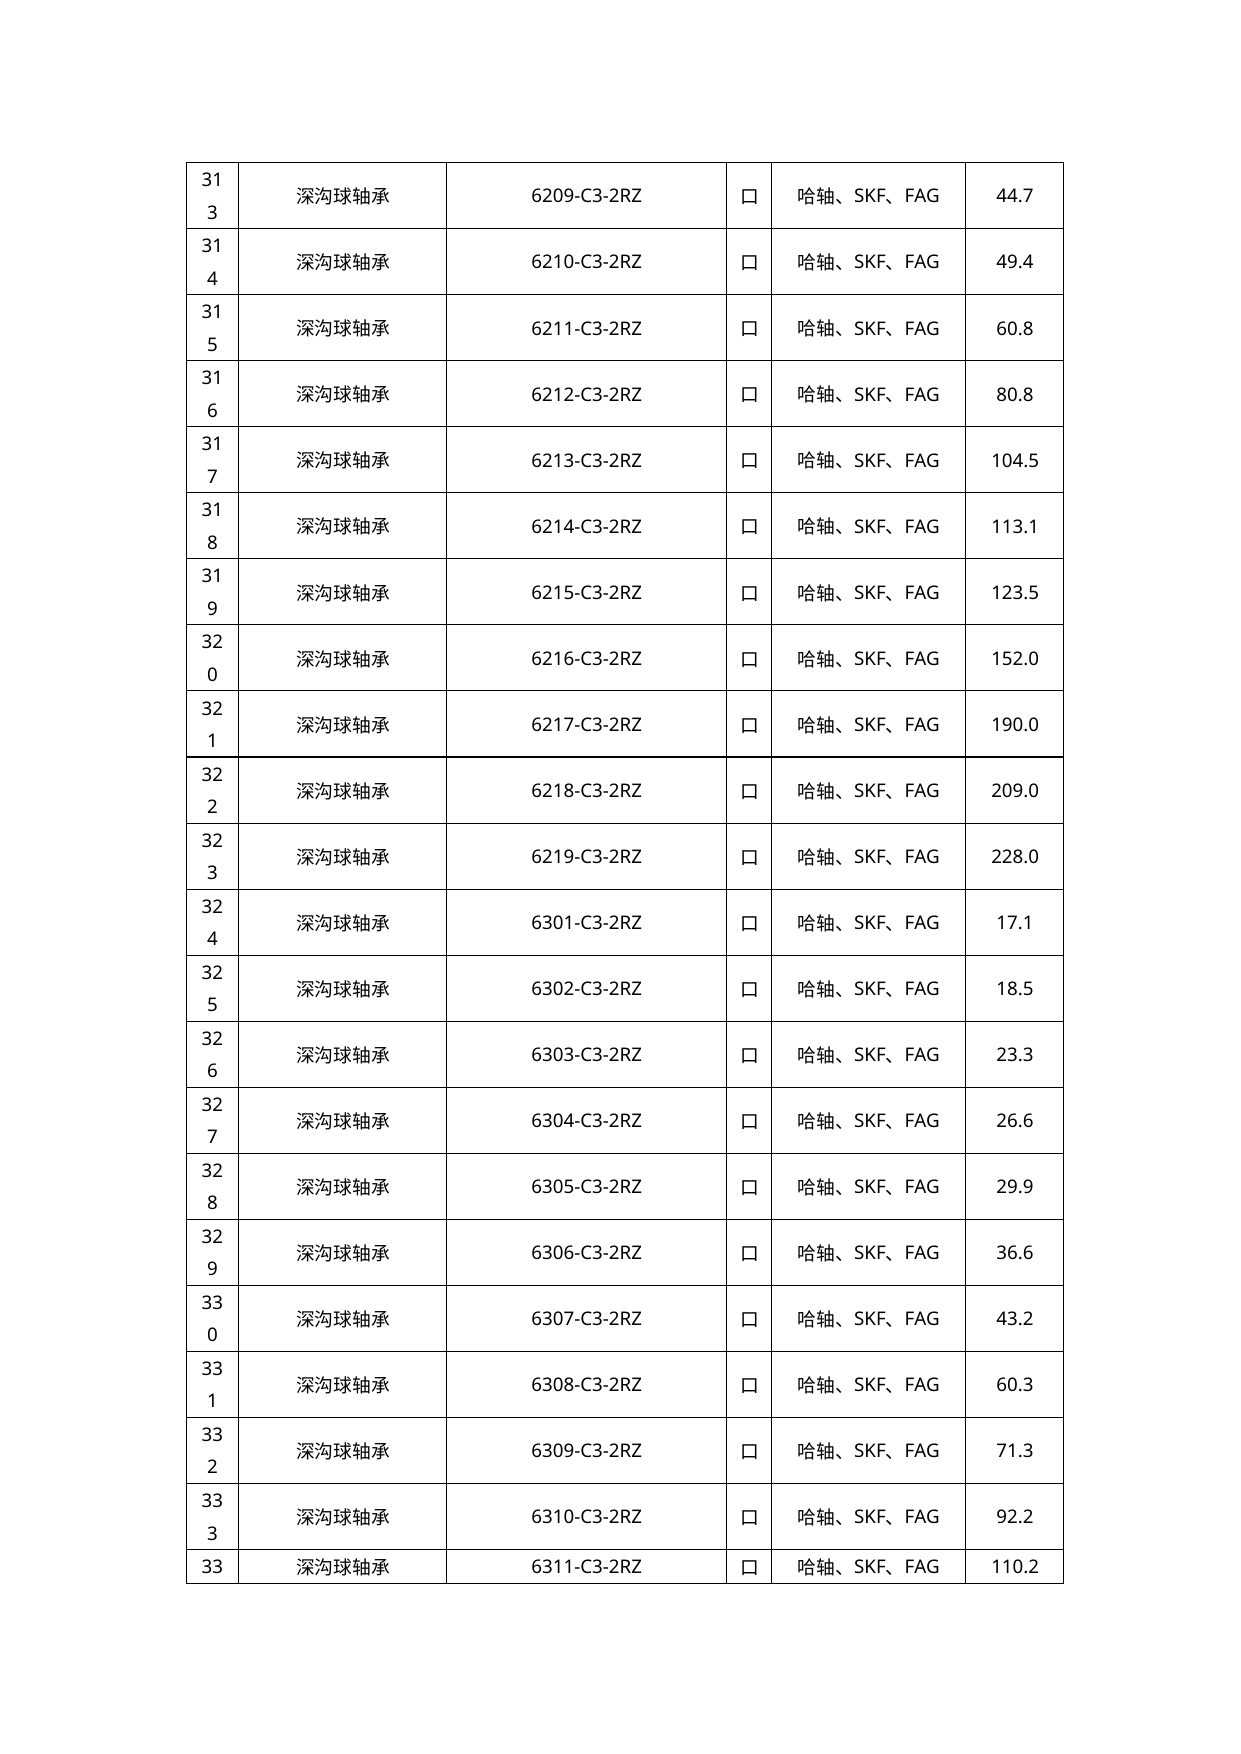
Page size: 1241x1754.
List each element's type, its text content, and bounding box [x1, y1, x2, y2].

table_cell 17.1 [966, 890, 1063, 954]
table_cell 319 [187, 559, 238, 624]
table_cell 6216-C3-2RZ [447, 625, 726, 690]
table_cell 113.1 [966, 493, 1063, 558]
table_cell 深沟球轴承 [239, 1352, 446, 1417]
table_cell 哈轴、SKF、FAG [772, 361, 965, 426]
table_cell 深沟球轴承 [239, 1550, 446, 1582]
table_cell 深沟球轴承 [239, 625, 446, 690]
table_cell 190.0 [966, 691, 1063, 756]
table_cell 328 [187, 1154, 238, 1219]
table_cell 60.3 [966, 1352, 1063, 1417]
table_cell 6307-C3-2RZ [447, 1286, 726, 1351]
table_cell 深沟球轴承 [239, 1022, 446, 1087]
table_cell 6209-C3-2RZ [447, 163, 726, 228]
table_cell 口 [727, 625, 771, 690]
table_cell 哈轴、SKF、FAG [772, 691, 965, 756]
table_cell 口 [727, 691, 771, 756]
table_cell 6210-C3-2RZ [447, 229, 726, 294]
table_cell 322 [187, 758, 238, 822]
table_cell 哈轴、SKF、FAG [772, 559, 965, 624]
table_cell 6309-C3-2RZ [447, 1418, 726, 1483]
table_cell 6303-C3-2RZ [447, 1022, 726, 1087]
table_cell 331 [187, 1352, 238, 1417]
table_cell 口 [727, 1022, 771, 1087]
table_cell 哈轴、SKF、FAG [772, 1088, 965, 1153]
table_cell 口 [727, 758, 771, 822]
table_cell 哈轴、SKF、FAG [772, 1352, 965, 1417]
table_cell 口 [727, 1550, 771, 1582]
table_cell 23.3 [966, 1022, 1063, 1087]
table_cell 323 [187, 824, 238, 888]
table_cell 333 [187, 1484, 238, 1549]
table_cell 哈轴、SKF、FAG [772, 1418, 965, 1483]
table_cell 口 [727, 559, 771, 624]
table_cell 6304-C3-2RZ [447, 1088, 726, 1153]
table_cell 6214-C3-2RZ [447, 493, 726, 558]
table_cell 口 [727, 1220, 771, 1285]
table_cell 哈轴、SKF、FAG [772, 493, 965, 558]
table_cell 口 [727, 1154, 771, 1219]
table_cell 哈轴、SKF、FAG [772, 758, 965, 822]
table_cell 36.6 [966, 1220, 1063, 1285]
table_cell 深沟球轴承 [239, 1220, 446, 1285]
table_cell 深沟球轴承 [239, 1484, 446, 1549]
table_cell 哈轴、SKF、FAG [772, 625, 965, 690]
table_cell 深沟球轴承 [239, 956, 446, 1021]
table_cell 哈轴、SKF、FAG [772, 1220, 965, 1285]
table_cell 92.2 [966, 1484, 1063, 1549]
table_cell 6212-C3-2RZ [447, 361, 726, 426]
table_cell 316 [187, 361, 238, 426]
table_cell 哈轴、SKF、FAG [772, 1154, 965, 1219]
table_cell 318 [187, 493, 238, 558]
table_cell 深沟球轴承 [239, 295, 446, 360]
table_cell 6219-C3-2RZ [447, 824, 726, 888]
table_cell 29.9 [966, 1154, 1063, 1219]
table_cell 152.0 [966, 625, 1063, 690]
table_cell 深沟球轴承 [239, 758, 446, 822]
table_cell 口 [727, 1286, 771, 1351]
table_cell 329 [187, 1220, 238, 1285]
table_cell 209.0 [966, 758, 1063, 822]
table_cell 哈轴、SKF、FAG [772, 1286, 965, 1351]
table_cell 314 [187, 229, 238, 294]
table_cell 深沟球轴承 [239, 361, 446, 426]
table_cell 18.5 [966, 956, 1063, 1021]
table_cell 哈轴、SKF、FAG [772, 163, 965, 228]
table_cell 深沟球轴承 [239, 559, 446, 624]
table_cell 6213-C3-2RZ [447, 427, 726, 492]
table_cell 深沟球轴承 [239, 163, 446, 228]
table_cell 深沟球轴承 [239, 691, 446, 756]
table_cell 6211-C3-2RZ [447, 295, 726, 360]
table_cell 321 [187, 691, 238, 756]
table_cell 口 [727, 1352, 771, 1417]
table_cell 60.8 [966, 295, 1063, 360]
table_cell 深沟球轴承 [239, 824, 446, 888]
table_cell 深沟球轴承 [239, 493, 446, 558]
table_cell 口 [727, 229, 771, 294]
table_cell 332 [187, 1418, 238, 1483]
table_cell 哈轴、SKF、FAG [772, 956, 965, 1021]
table_cell 6310-C3-2RZ [447, 1484, 726, 1549]
table_cell 深沟球轴承 [239, 1154, 446, 1219]
table_cell 口 [727, 163, 771, 228]
table_cell 哈轴、SKF、FAG [772, 1022, 965, 1087]
table_cell 口 [727, 295, 771, 360]
table_cell 104.5 [966, 427, 1063, 492]
table_cell 哈轴、SKF、FAG [772, 1550, 965, 1582]
table_cell 口 [727, 956, 771, 1021]
table_cell 313 [187, 163, 238, 228]
table_cell 330 [187, 1286, 238, 1351]
table_cell 49.4 [966, 229, 1063, 294]
table_cell 43.2 [966, 1286, 1063, 1351]
table_cell 320 [187, 625, 238, 690]
table_cell 315 [187, 295, 238, 360]
table_cell 口 [727, 1418, 771, 1483]
table_cell 哈轴、SKF、FAG [772, 824, 965, 888]
table_cell 深沟球轴承 [239, 427, 446, 492]
table_cell 哈轴、SKF、FAG [772, 229, 965, 294]
table_cell 317 [187, 427, 238, 492]
table_cell 6306-C3-2RZ [447, 1220, 726, 1285]
table_cell 口 [727, 1484, 771, 1549]
table_cell 深沟球轴承 [239, 1088, 446, 1153]
table_cell 口 [727, 890, 771, 954]
table_cell 深沟球轴承 [239, 229, 446, 294]
table_cell 325 [187, 956, 238, 1021]
table_cell 深沟球轴承 [239, 1286, 446, 1351]
table_cell 6308-C3-2RZ [447, 1352, 726, 1417]
table_cell 6301-C3-2RZ [447, 890, 726, 954]
table_cell 哈轴、SKF、FAG [772, 295, 965, 360]
table_cell 6305-C3-2RZ [447, 1154, 726, 1219]
table_cell 哈轴、SKF、FAG [772, 427, 965, 492]
table_cell 123.5 [966, 559, 1063, 624]
table_cell 324 [187, 890, 238, 954]
table_cell 6217-C3-2RZ [447, 691, 726, 756]
table_cell 6215-C3-2RZ [447, 559, 726, 624]
table_cell 6302-C3-2RZ [447, 956, 726, 1021]
table_cell 326 [187, 1022, 238, 1087]
table_cell 26.6 [966, 1088, 1063, 1153]
table_cell 哈轴、SKF、FAG [772, 1484, 965, 1549]
table_cell 44.7 [966, 163, 1063, 228]
table_cell 哈轴、SKF、FAG [772, 890, 965, 954]
table_cell 110.2 [966, 1550, 1063, 1582]
table_cell 深沟球轴承 [239, 890, 446, 954]
table_cell 口 [727, 427, 771, 492]
table_cell 口 [727, 824, 771, 888]
table_cell 334 [187, 1550, 238, 1582]
table_cell 71.3 [966, 1418, 1063, 1483]
table_cell 6311-C3-2RZ [447, 1550, 726, 1582]
table_cell 6218-C3-2RZ [447, 758, 726, 822]
table_cell 口 [727, 361, 771, 426]
table_cell 80.8 [966, 361, 1063, 426]
table_cell 深沟球轴承 [239, 1418, 446, 1483]
table_cell 228.0 [966, 824, 1063, 888]
table_cell 口 [727, 1088, 771, 1153]
table_cell 口 [727, 493, 771, 558]
table_cell 327 [187, 1088, 238, 1153]
